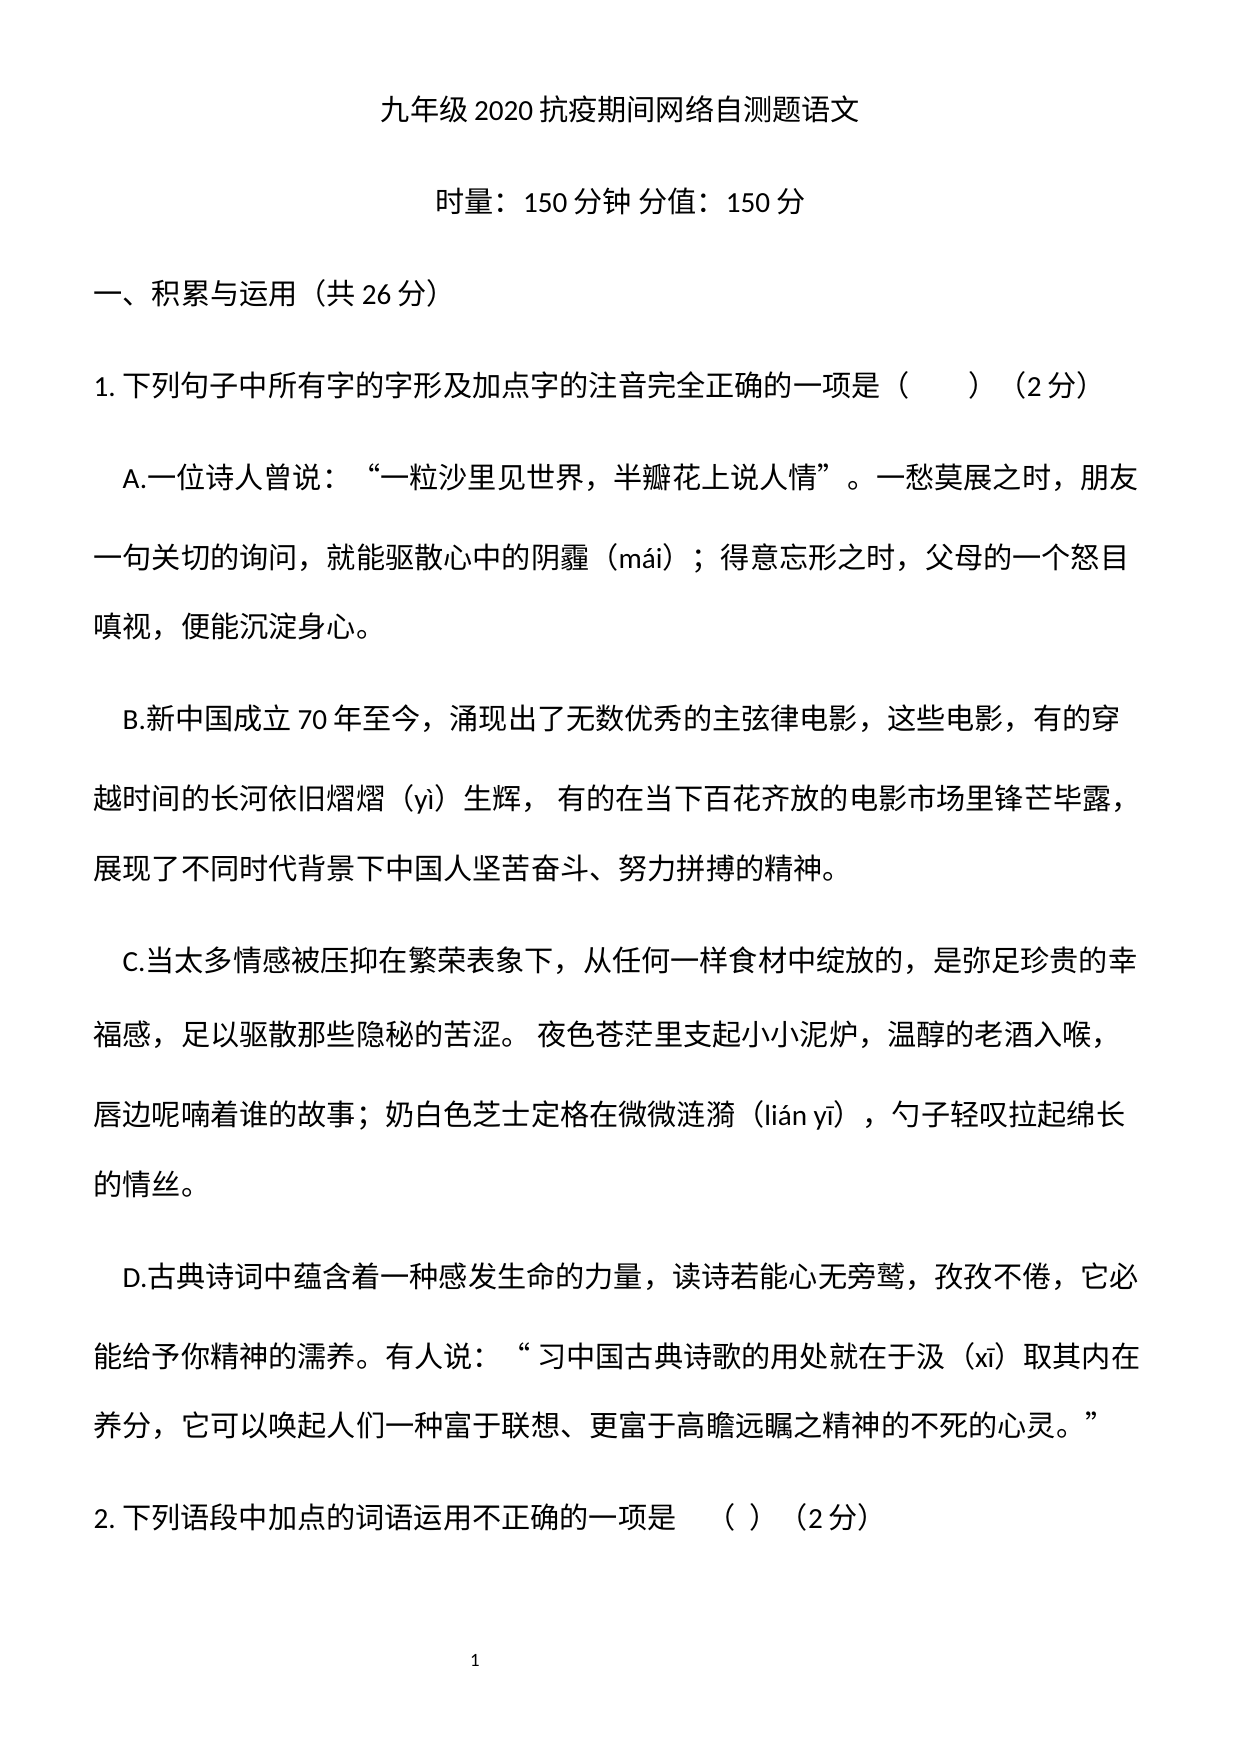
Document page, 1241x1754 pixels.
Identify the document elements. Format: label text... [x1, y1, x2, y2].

text D.古典诗词中蕴含着一种感发生命的力量，读诗若能心无旁鹫，孜孜不倦，它必能给予你精神的濡养。有人说：“ 习中国古典诗歌的用处就在于汲（xī）取其内在养分，它可以唤起人们一种富于联想、更富于高瞻远瞩之精神的不死的心灵。” [93, 1242, 1147, 1456]
text A.一位诗人曾说：“一粒沙里见世界，半瓣花上说人情”。一愁莫展之时，朋友一句关切的询问，就能驱散心中的阴霾（mái）；得意忘形之时，父母的一个怒目嗔视，便能沉淀身心。 [93, 443, 1147, 657]
text 一、积累与运用（共26分） [93, 259, 1147, 324]
text 2. 下列语段中加点的词语运用不正确的一项是 （ ）（2分） [93, 1483, 1147, 1548]
text 1. 下列句子中所有字的字形及加点字的注音完全正确的一项是（ ）（2分） [93, 351, 1147, 416]
text B.新中国成立70年至今，涌现出了无数优秀的主弦律电影，这些电影，有的穿越时间的长河依旧熠熠（yì）生辉， 有的在当下百花齐放的电影市场里锋芒毕露，展现了不同时代背景下中国人坚苦奋斗、努力拼搏的精神。 [93, 684, 1147, 899]
text C.当太多情感被压抑在繁荣表象下，从任何一样食材中绽放的，是弥足珍贵的幸福感，足以驱散那些隐秘的苦涩。 夜色苍茫里支起小小泥炉，温醇的老酒入喉，唇边呢喃着谁的故事；奶白色芝士定格在微微涟漪（lián yī），勺子轻叹拉起绵长的情丝。 [93, 926, 1147, 1215]
text 九年级2020抗疫期间网络自测题语文 [93, 75, 1147, 140]
text 时量：150分钟 分值：150分 [93, 167, 1147, 232]
